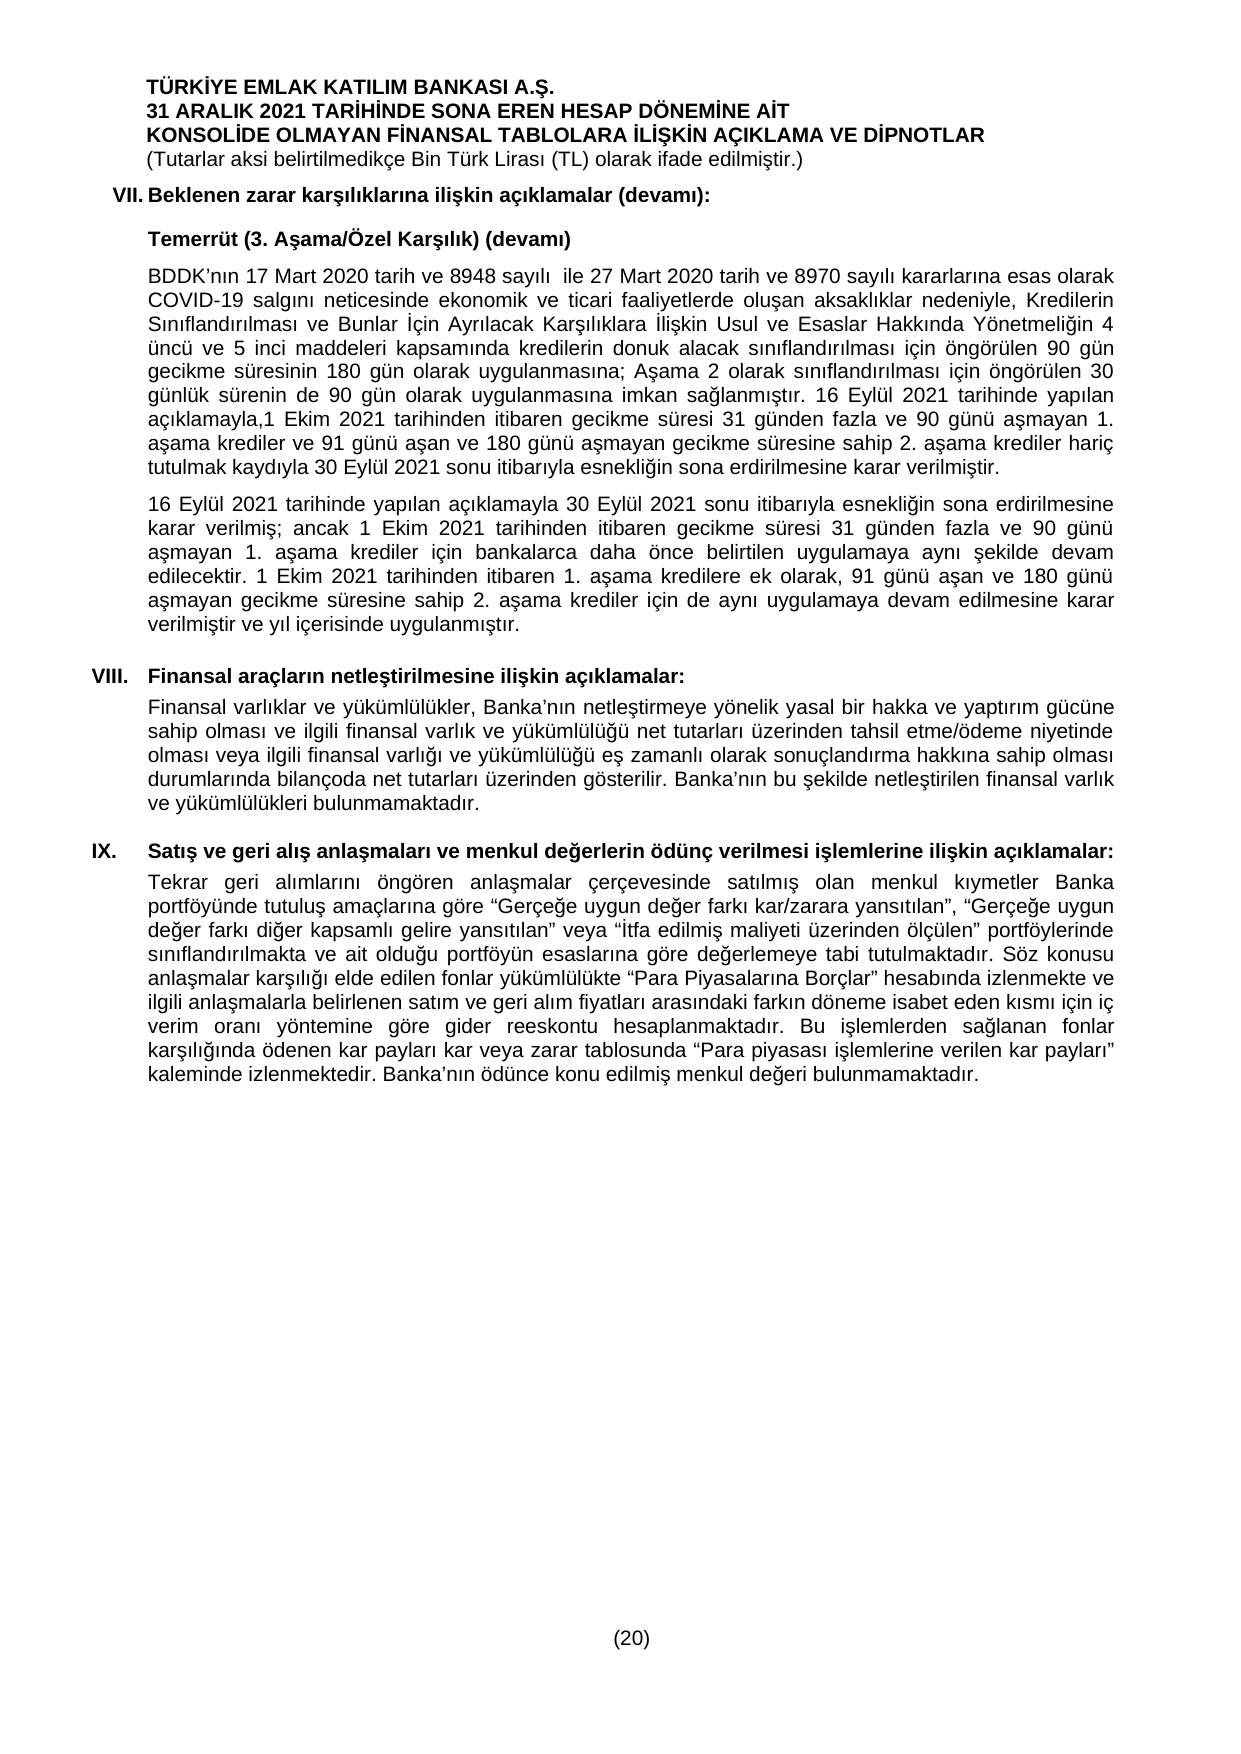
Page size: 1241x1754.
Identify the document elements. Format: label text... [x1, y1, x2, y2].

text VII. Beklenen zarar karşılıklarına ilişkin açıklamalar (devamı): [112, 183, 1116, 207]
text VIII. Finansal araçların netleştirilmesine ilişkin açıklamalar: [89, 666, 1116, 688]
text IX. Satış ve geri alış anlaşmaları ve menkul değerlerin ödünç verilmesi işlemlerine ilişkin açıklamalar: [91, 839, 1116, 863]
text BDDK’nın 17 Mart 2020 tarih ve 8948 sayılı ile 27 Mart 2020 tarih ve 8970 sayılı kararlarına esas olarak COVID-19 salgını neticesinde ekonomik ve ticari faaliyetlerde oluşan aksaklıklar nedeniyle, Kredilerin Sınıflandırılması ve Bunlar İçin Ayrılacak Karşılıklara İlişkin Usul ve Esaslar Hakkında Yönetmeliğin 4 üncü ve 5 inci maddeleri kapsamında kredilerin donuk alacak sınıflandırılması için öngörülen 90 gün gecikme süresinin 180 gün olarak uygulanmasına; Aşama 2 olarak sınıflandırılması için öngörülen 30 günlük sürenin de 90 gün olarak uygulanmasına imkan sağlanmıştır. 16 Eylül 2021 tarihinde yapılan açıklamayla,1 Ekim 2021 tarihinden itibaren gecikme süresi 31 günden fazla ve 90 günü aşmayan 1. aşama krediler ve 91 günü aşan ve 180 günü aşmayan gecikme süresine sahip 2. aşama krediler hariç tutulmak kaydıyla 30 Eylül 2021 sonu itibarıyla esnekliğin sona erdirilmesine karar verilmiştir. [148, 263, 1116, 479]
text Finansal varlıklar ve yükümlülükler, Banka’nın netleştirmeye yönelik yasal bir hakka ve yaptırım gücüne sahip olması ve ilgili finansal varlık ve yükümlülüğü net tutarları üzerinden tahsil etme/ödeme niyetinde olması veya ilgili finansal varlığı ve yükümlülüğü eş zamanlı olarak sonuçlandırma hakkına sahip olması durumlarında bilançoda net tutarları üzerinden gösterilir. Banka’nın bu şekilde netleştirilen finansal varlık ve yükümlülükleri bulunmamaktadır. [148, 695, 1116, 815]
text 16 Eylül 2021 tarihinde yapılan açıklamayla 30 Eylül 2021 sonu itibarıyla esnekliğin sona erdirilmesine karar verilmiş; ancak 1 Ekim 2021 tarihinden itibaren gecikme süresi 31 günden fazla ve 90 günü aşmayan 1. aşama krediler için bankalarca daha önce belirtilen uygulamaya aynı şekilde devam edilecektir. 1 Ekim 2021 tarihinden itibaren 1. aşama kredilere ek olarak, 91 günü aşan ve 180 günü aşmayan gecikme süresine sahip 2. aşama krediler için de aynı uygulamaya devam edilmesine karar verilmiştir ve yıl içerisinde uygulanmıştır. [148, 492, 1116, 635]
text Temerrüt (3. Aşama/Özel Karşılık) (devamı) [148, 227, 1116, 251]
text Tekrar geri alımlarını öngören anlaşmalar çerçevesinde satılmış olan menkul kıymetler Banka portföyünde tutuluş amaçlarına göre “Gerçeğe uygun değer farkı kar/zarara yansıtılan”, “Gerçeğe uygun değer farkı diğer kapsamlı gelire yansıtılan” veya “İtfa edilmiş maliyeti üzerinden ölçülen” portföylerinde sınıflandırılmakta ve ait olduğu portföyün esaslarına göre değerlemeye tabi tutulmaktadır. Söz konusu anlaşmalar karşılığı elde edilen fonlar yükümlülükte “Para Piyasalarına Borçlar” hesabında izlenmekte ve ilgili anlaşmalarla belirlenen satım ve geri alım fiyatları arasındaki farkın döneme isabet eden kısmı için iç verim oranı yöntemine göre gider reeskontu hesaplanmaktadır. Bu işlemlerden sağlanan fonlar karşılığında ödenen kar payları kar veya zarar tablosunda “Para piyasası işlemlerine verilen kar payları” kaleminde izlenmektedir. Banka’nın ödünce konu edilmiş menkul değeri bulunmamaktadır. [148, 870, 1116, 1086]
